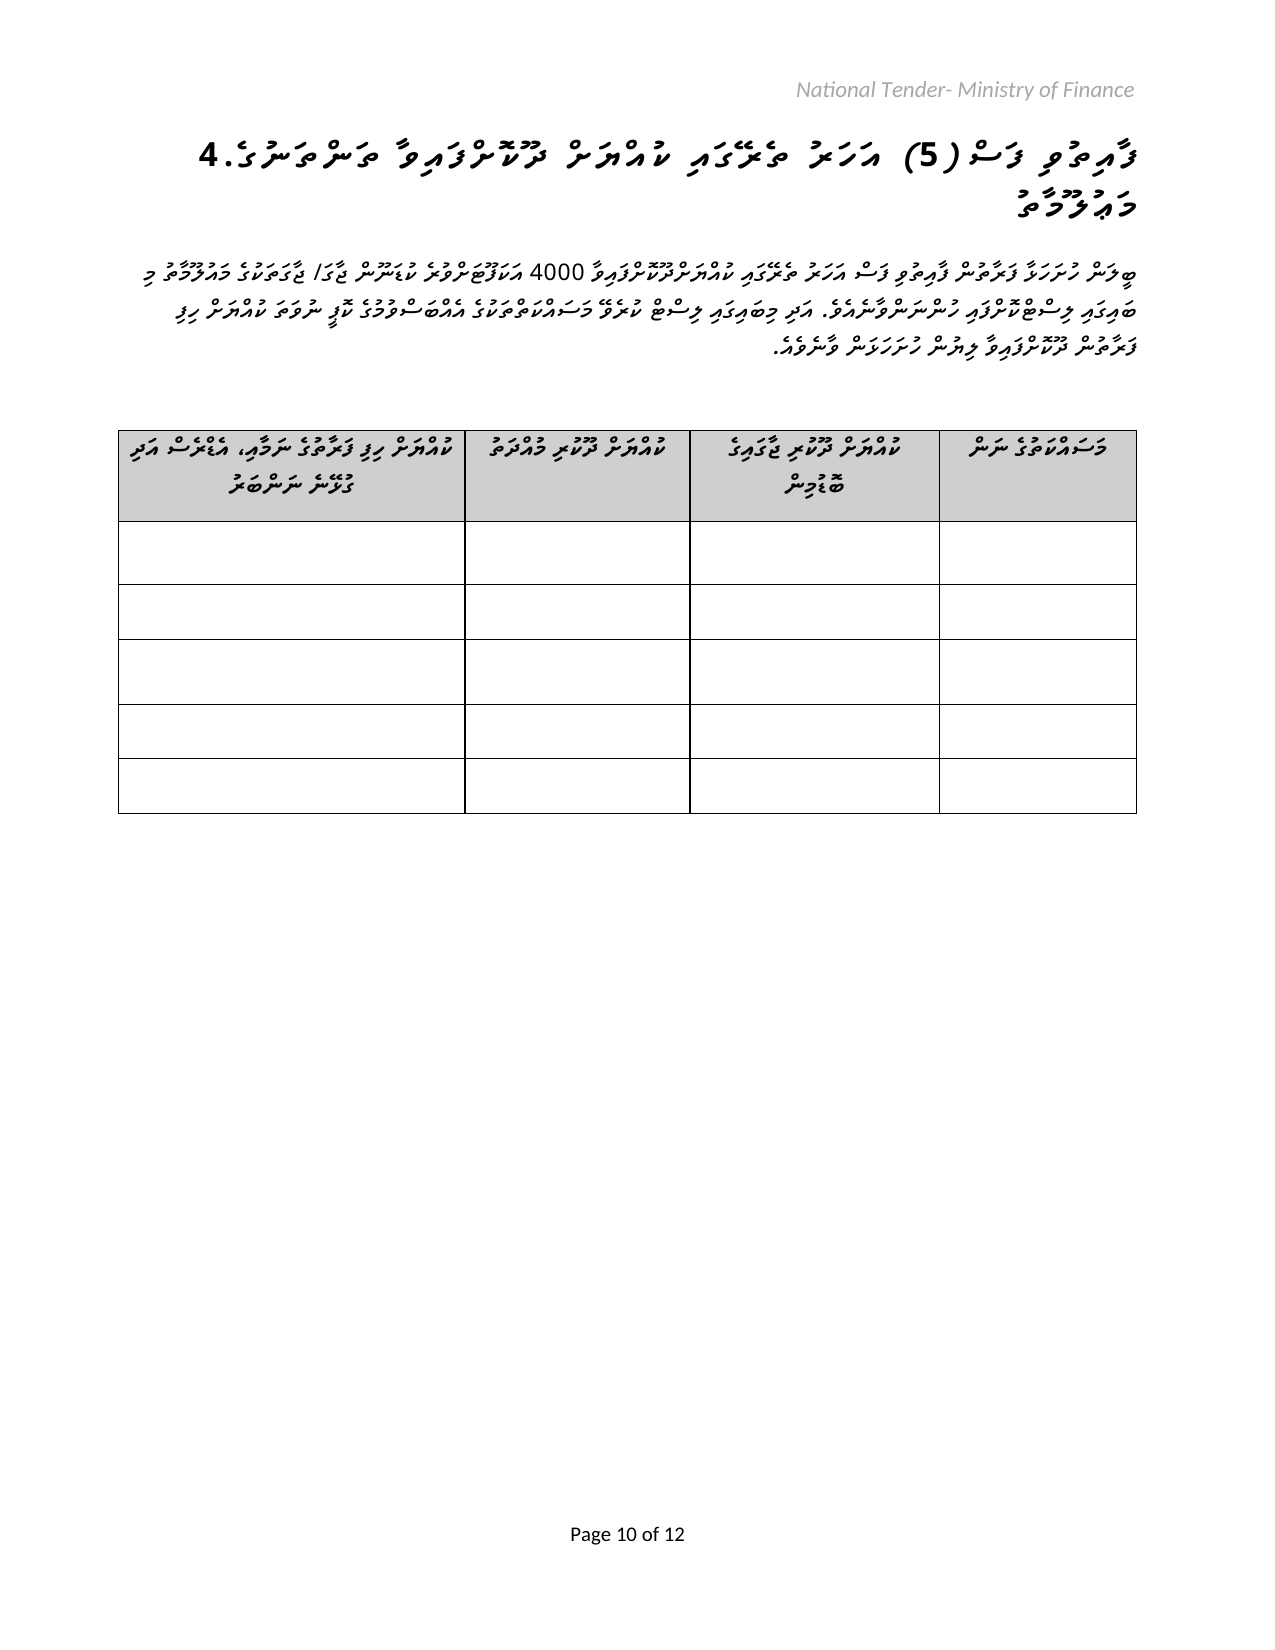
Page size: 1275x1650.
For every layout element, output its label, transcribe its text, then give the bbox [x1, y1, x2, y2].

table_cell [940, 759, 1136, 813]
table_cell [691, 705, 939, 758]
table_cell [119, 522, 464, 584]
table_header ކުއްޔަށް ދޫކުރި ޖާގައިގެ ބޮޑުމިން [691, 431, 939, 521]
table_cell [691, 759, 939, 813]
table_header ކުއްޔަށް ދޫކުރި މުއްދަތު [466, 431, 689, 521]
table_cell [466, 759, 689, 813]
subtitle 4.ފާއިތުވި ފަސް(5) އަހަރު ތެރޭގައި ކުއްޔަށް ދޫކޮށްފައިވާ ތަންތަނުގެ މަޢުލޫމާތު [118, 131, 1137, 231]
text ބީލަން ހުށަހަޅާ ފަރާތުން ފާއިތުވި ފަސް އަހަރު ތެރޭގައި ކުއްޔަށްދޫކޮށްފައިވާ 4000 އަކަފޫޓަށްވުރެ ކުޑަނޫން ޖާގަ/ ޖާގަތަކުގެ މައުލޫމާތު މި ބައިގައި ލިސްޓްކޮށްފައި ހުންނަންވާނެއެވެ. އަދި މިބައިގައި ލިސްޓް ކުރެވޭ މަސައްކަތްތަކުގެ އެއްބަސްވުމުގެ ކޮޕީ ނުވަތަ ކުއްޔަށް ހިފި ފަރާތުން ދޫކޮށްފައިވާ ލިޔުން ހުށަހަޅަން ވާނެވެއެ. [118, 256, 1137, 364]
table_cell [940, 585, 1136, 639]
table_cell [940, 640, 1136, 704]
table_cell [940, 522, 1136, 584]
table_cell [119, 759, 464, 813]
table_cell [940, 705, 1136, 758]
table_cell [691, 522, 939, 584]
table_cell [466, 705, 689, 758]
table_cell [466, 585, 689, 639]
table_cell [466, 522, 689, 584]
table_cell [691, 585, 939, 639]
table_header މަސައްކަތުގެ ނަން [940, 431, 1136, 521]
table_cell [691, 640, 939, 704]
table_cell [119, 585, 464, 639]
table_cell [466, 640, 689, 704]
table_cell [119, 705, 464, 758]
table_header ކުއްޔަށް ހިފި ފަރާތުގެ ނަމާއި، އެޑްރެސް އަދި ގުޅޭނެ ނަންބަރު [119, 431, 464, 521]
table_cell [119, 640, 464, 704]
